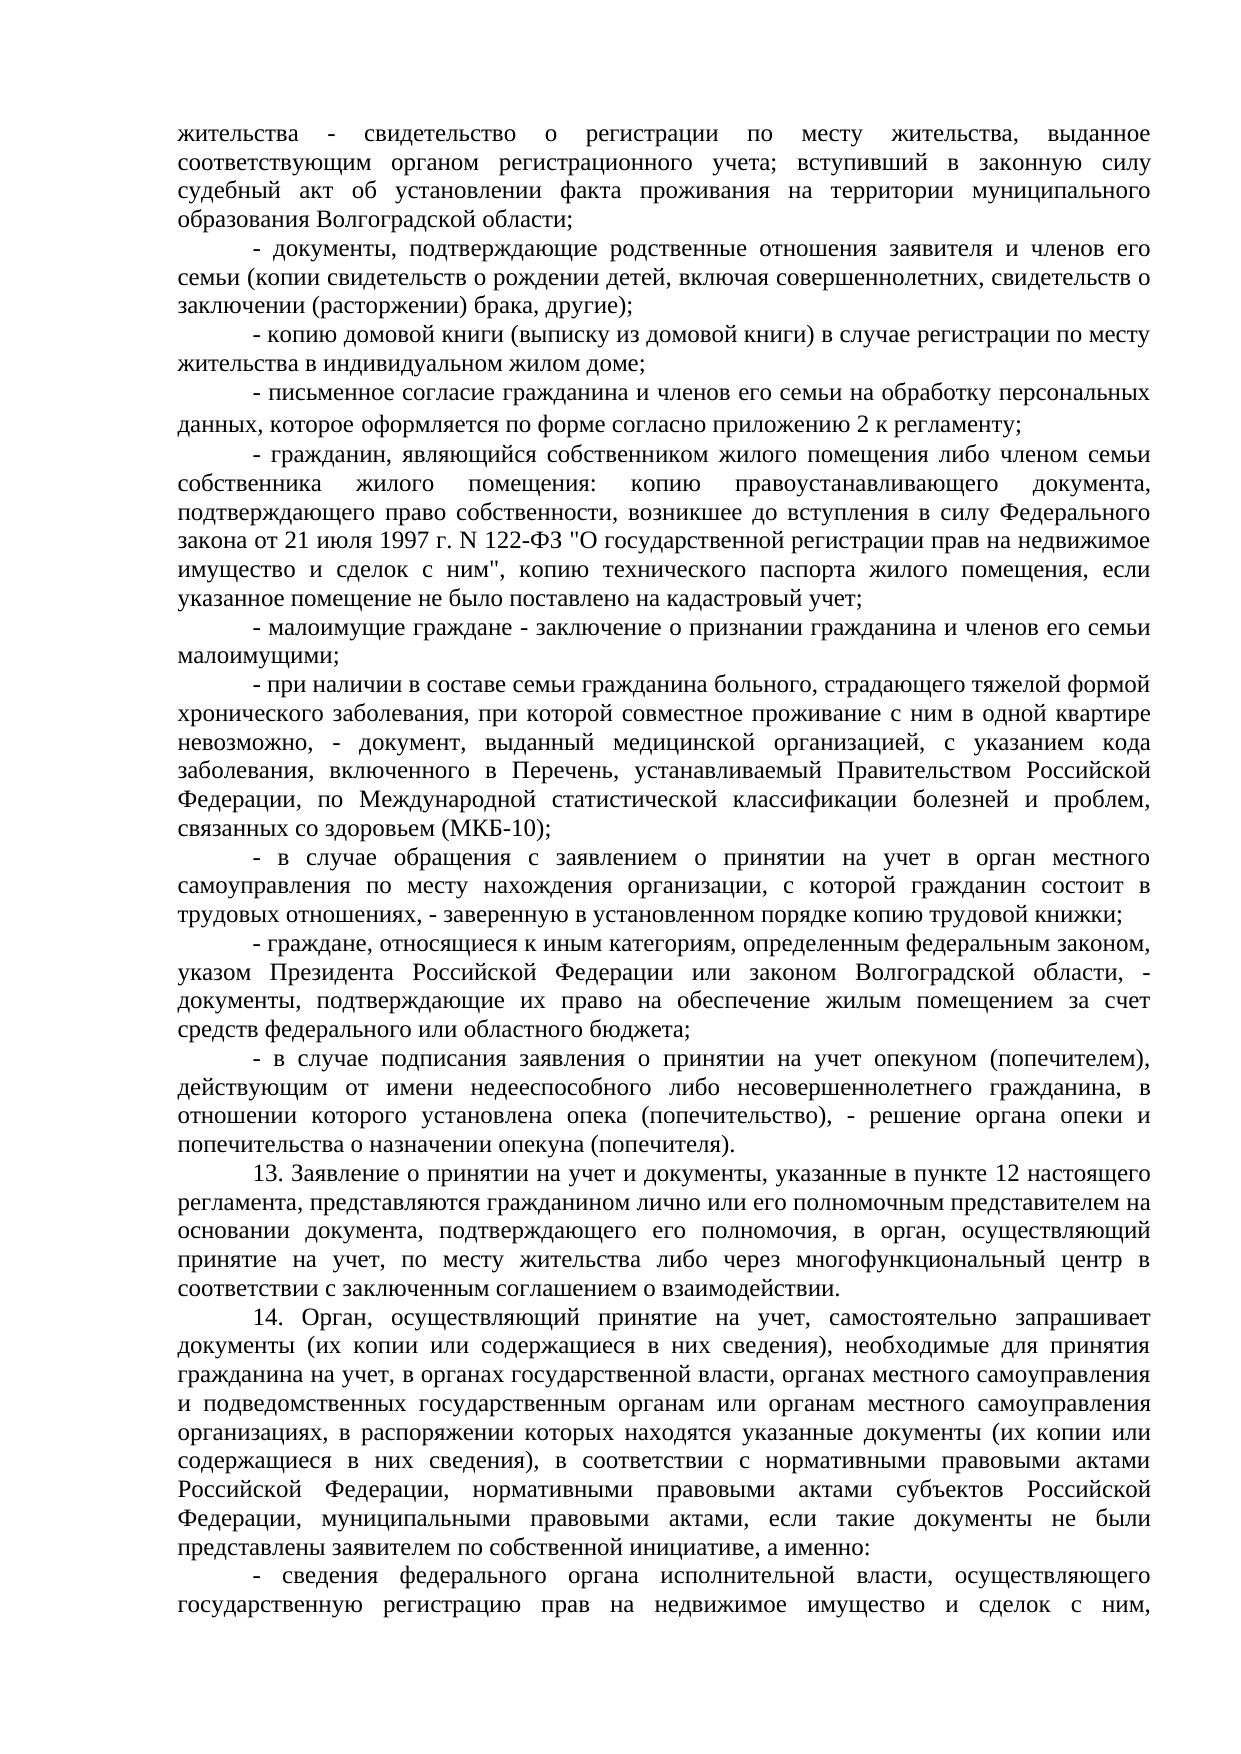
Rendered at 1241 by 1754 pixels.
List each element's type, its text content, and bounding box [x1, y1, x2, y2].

text - письменное согласие гражданина и членов его семьи на обработку персональных данных, которое оформляется по форме согласно приложению 2 к регламенту; [177, 377, 1152, 439]
text 13. Заявление о принятии на учет и документы, указанные в пункте 12 настоящего регламента, представляются гражданином лично или его полномочным представителем на основании документа, подтверждающего его полномочия, в орган, осуществляющий принятие на учет, по месту жительства либо через многофункциональный центр в соответствии с заключенным соглашением о взаимодействии. [177, 1158, 1152, 1302]
text - при наличии в составе семьи гражданина больного, страдающего тяжелой формой хронического заболевания, при которой совместное проживание с ним в одной квартире невозможно, - документ, выданный медицинской организацией, с указанием кода заболевания, включенного в Перечень, устанавливаемый Правительством Российской Федерации, по Международной статистической классификации болезней и проблем, связанных со здоровьем (МКБ-10); [177, 669, 1152, 842]
text 14. Орган, осуществляющий принятие на учет, самостоятельно запрашивает документы (их копии или содержащиеся в них сведения), необходимые для принятия гражданина на учет, в органах государственной власти, органах местного самоуправления и подведомственных государственным органам или органам местного самоуправления организациях, в распоряжении которых находятся указанные документы (их копии или содержащиеся в них сведения), в соответствии с нормативными правовыми актами Российской Федерации, нормативными правовыми актами субъектов Российской Федерации, муниципальными правовыми актами, если такие документы не были представлены заявителем по собственной инициативе, а именно: [177, 1302, 1152, 1560]
text - документы, подтверждающие родственные отношения заявителя и членов его семьи (копии свидетельств о рождении детей, включая совершеннолетних, свидетельств о заключении (расторжении) брака, другие); [177, 233, 1152, 319]
text - копию домовой книги (выписку из домовой книги) в случае регистрации по месту жительства в индивидуальном жилом доме; [177, 319, 1152, 377]
text - гражданин, являющийся собственником жилого помещения либо членом семьи собственника жилого помещения: копию правоустанавливающего документа, подтверждающего право собственности, возникшее до вступления в силу Федерального закона от 21 июля 1997 г. N 122-ФЗ "О государственной регистрации прав на недвижимое имущество и сделок с ним", копию технического паспорта жилого помещения, если указанное помещение не было поставлено на кадастровый учет; [177, 439, 1152, 612]
text - в случае подписания заявления о принятии на учет опекуном (попечителем), действующим от имени недееспособного либо несовершеннолетнего гражданина, в отношении которого установлена опека (попечительство), - решение органа опеки и попечительства о назначении опекуна (попечителя). [177, 1043, 1152, 1158]
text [177, 118, 1152, 233]
text - малоимущие граждане - заключение о признании гражданина и членов его семьи малоимущими; [177, 612, 1152, 669]
text - граждане, относящиеся к иным категориям, определенным федеральным законом, указом Президента Российской Федерации или законом Волгоградской области, - документы, подтверждающие их право на обеспечение жилым помещением за счет средств федерального или областного бюджета; [177, 928, 1152, 1043]
text - в случае обращения с заявлением о принятии на учет в орган местного самоуправления по месту нахождения организации, с которой гражданин состоит в трудовых отношениях, - заверенную в установленном порядке копию трудовой книжки; [177, 842, 1152, 928]
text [177, 1560, 1152, 1618]
